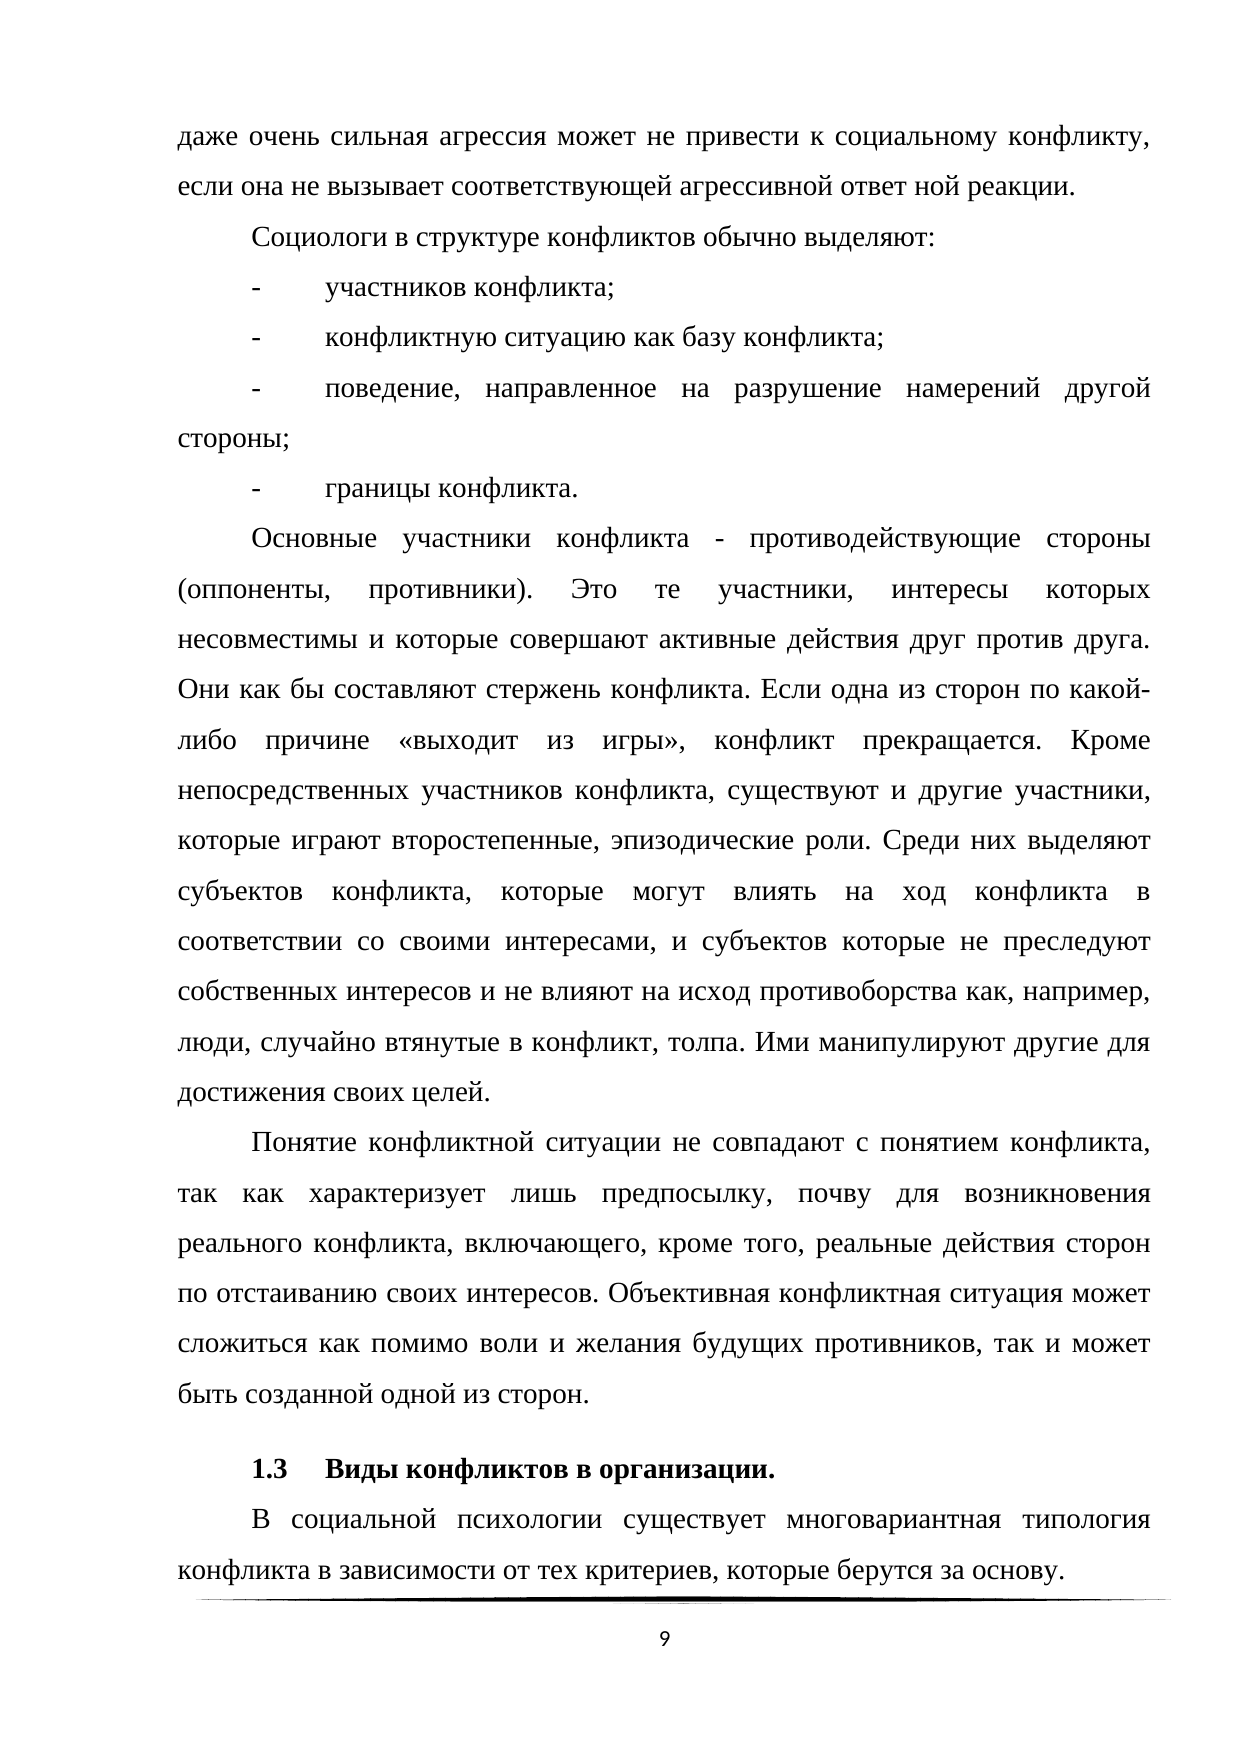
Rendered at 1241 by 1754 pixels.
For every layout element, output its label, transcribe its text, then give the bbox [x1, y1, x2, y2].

text Основные участники конфликта - противодействующие стороны (оппоненты, противники). Это те участники, интересы которых несовместимы и которые совершают активные действия друг против друга. Они как бы составляют стержень конфликта. Если одна из сторон по какой-либо причине «выходит из игры», конфликт прекращается. Кроме непосредственных участников конфликта, существуют и другие участники, которые играют второстепенные, эпизодические роли. Среди них выделяют субъектов конфликта, которые могут влиять на ход конфликта в соответствии со своими интересами, и субъектов которые не преследуют собственных интересов и не влияют на исход противоборства как, например, люди, случайно втянутые в конфликт, толпа. Ими манипулируют другие для достижения своих целей. [177, 521, 1152, 1108]
list конфликтную ситуацию как базу конфликта; [177, 319, 1152, 353]
list поведение, направленное на разрушение намерений другой стороны; [177, 370, 1152, 453]
list участников конфликта; [177, 269, 1152, 303]
picture [195, 1596, 1172, 1604]
text Понятие конфликтной ситуации не совпадают с понятием конфликта, так как характеризует лишь предпосылку, почву для возникновения реального конфликта, включающего, кроме того, реальные действия сторон по отстаиванию своих интересов. Объективная конфликтная ситуация может сложиться как помимо воли и желания будущих противников, так и может быть созданной одной из сторон. [177, 1124, 1152, 1409]
list границы конфликта. [177, 470, 1152, 504]
list Виды конфликтов в организации. [177, 1451, 1152, 1485]
text В социальной психологии существует многовариантная типология конфликта в зависимости от тех критериев, которые берутся за основу. [177, 1502, 1152, 1585]
text Социологи в структуре конфликтов обычно выделяют: [177, 219, 1152, 252]
